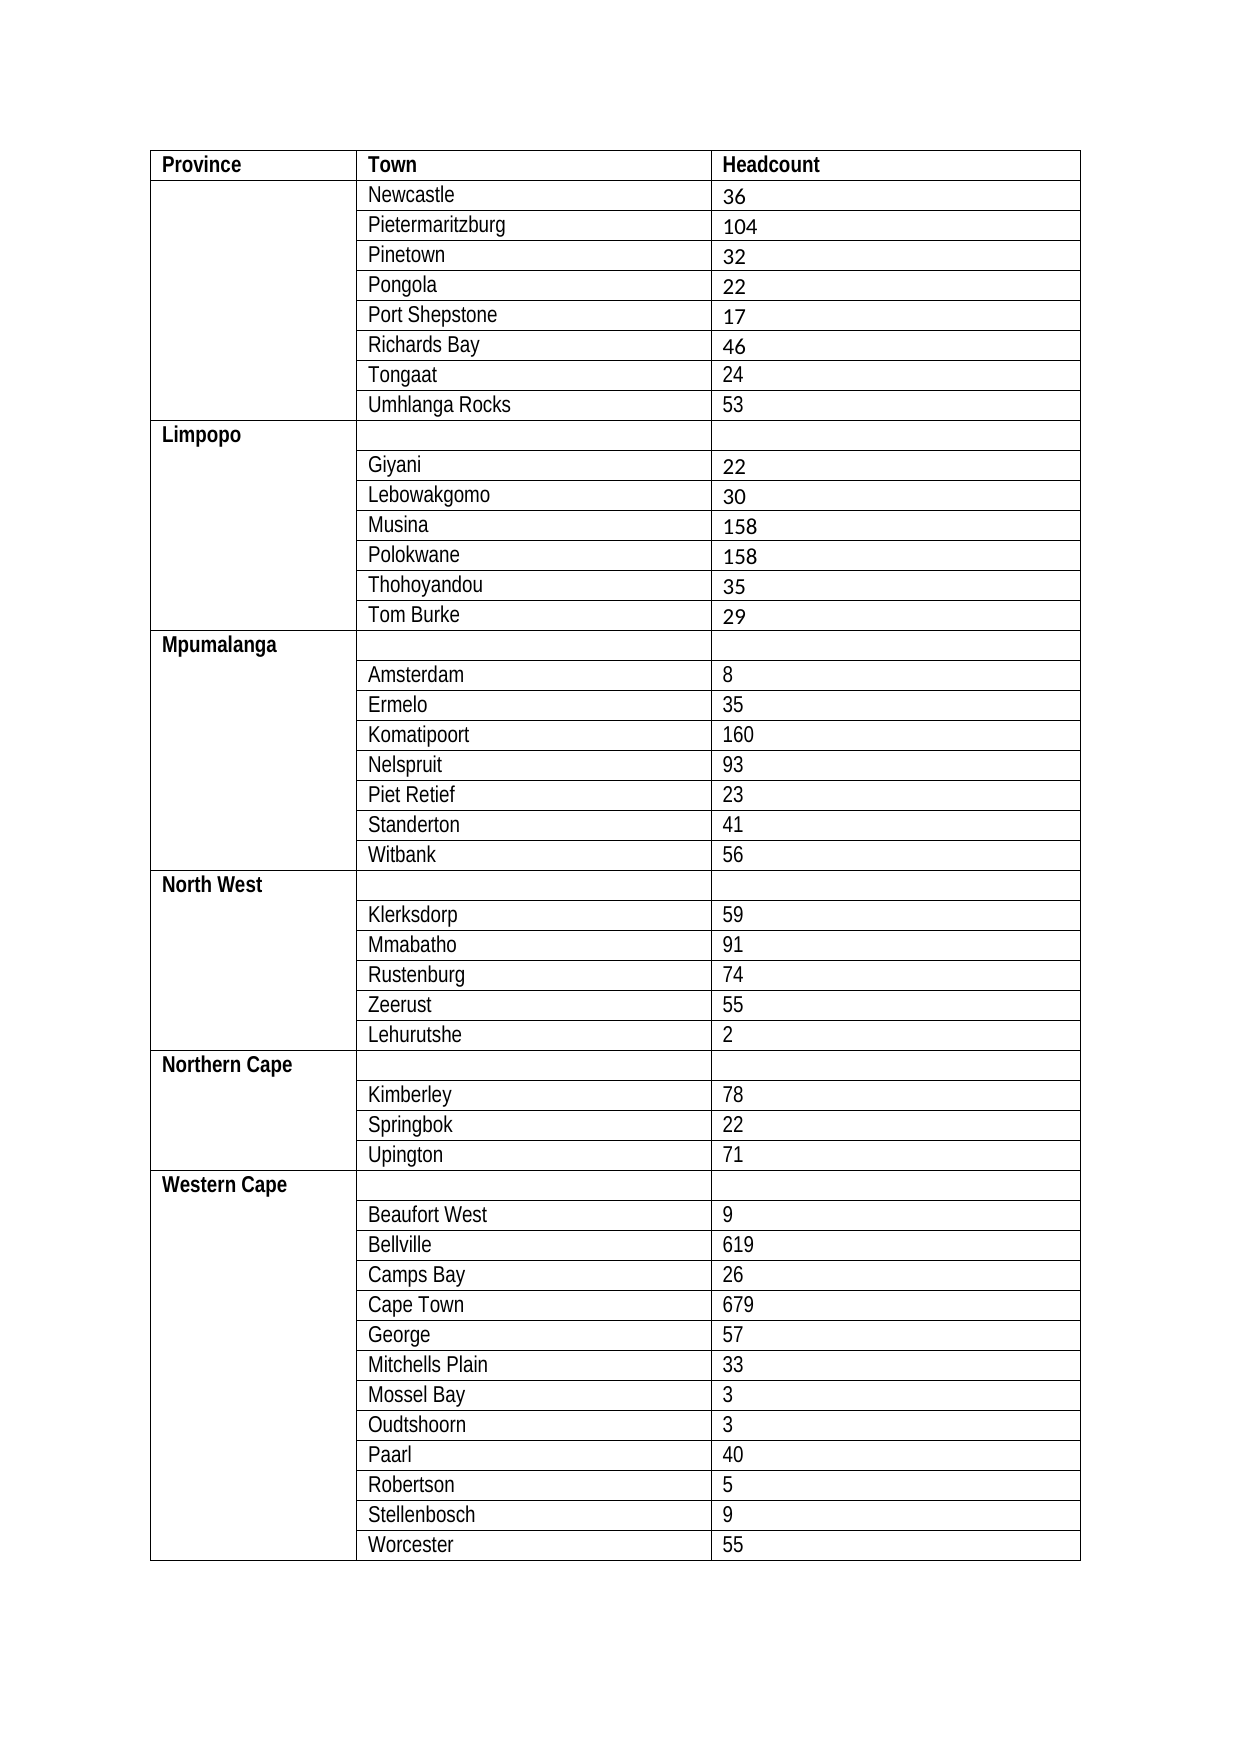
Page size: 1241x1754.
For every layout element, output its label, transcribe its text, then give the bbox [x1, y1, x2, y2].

table_cell Tom Burke [357, 601, 711, 630]
table_cell Pietermaritzburg [357, 211, 711, 240]
table_cell Tongaat [357, 361, 711, 390]
table_cell 104 [712, 211, 1080, 240]
table_cell 22 [712, 451, 1080, 480]
table_cell Amsterdam [357, 661, 711, 690]
table_cell 3 [712, 1411, 1080, 1440]
table_cell [357, 1171, 711, 1200]
table_cell 71 [712, 1141, 1080, 1170]
table_cell [357, 631, 711, 660]
table_cell Bellville [357, 1231, 711, 1260]
table_cell 22 [712, 271, 1080, 300]
table_cell 30 [712, 481, 1080, 510]
table_cell Western Cape [151, 1171, 356, 1560]
table_cell [712, 1051, 1080, 1080]
table_cell 679 [712, 1291, 1080, 1320]
table_cell 78 [712, 1081, 1080, 1110]
table_cell Giyani [357, 451, 711, 480]
table_cell 26 [712, 1261, 1080, 1290]
table_cell Limpopo [151, 421, 356, 630]
table_cell Richards Bay [357, 331, 711, 360]
table_cell 619 [712, 1231, 1080, 1260]
table_header Headcount [712, 151, 1080, 180]
table_cell 55 [712, 991, 1080, 1020]
table_cell 23 [712, 781, 1080, 810]
table_cell Port Shepstone [357, 301, 711, 330]
table_cell 9 [712, 1501, 1080, 1530]
table_cell 35 [712, 571, 1080, 600]
table_cell [712, 631, 1080, 660]
table_cell 41 [712, 811, 1080, 840]
table_cell Mitchells Plain [357, 1351, 711, 1380]
table_cell Northern Cape [151, 1051, 356, 1170]
table_cell Standerton [357, 811, 711, 840]
table_cell 56 [712, 841, 1080, 870]
table_cell 59 [712, 901, 1080, 930]
table_header Province [151, 151, 356, 180]
table_cell 46 [712, 331, 1080, 360]
table_cell [357, 421, 711, 450]
table_cell 8 [712, 661, 1080, 690]
table_cell 2 [712, 1021, 1080, 1050]
table_cell Nelspruit [357, 751, 711, 780]
table_cell Witbank [357, 841, 711, 870]
table_cell Lehurutshe [357, 1021, 711, 1050]
table_cell Musina [357, 511, 711, 540]
table_cell 53 [712, 391, 1080, 420]
table_cell Camps Bay [357, 1261, 711, 1290]
table_cell Mossel Bay [357, 1381, 711, 1410]
table_cell Lebowakgomo [357, 481, 711, 510]
table_cell 158 [712, 511, 1080, 540]
table_cell Newcastle [357, 181, 711, 210]
table_cell Worcester [357, 1531, 711, 1560]
table_cell Klerksdorp [357, 901, 711, 930]
table_cell 33 [712, 1351, 1080, 1380]
table_cell George [357, 1321, 711, 1350]
table_cell Zeerust [357, 991, 711, 1020]
table_header Town [357, 151, 711, 180]
table_cell Upington [357, 1141, 711, 1170]
table_cell Stellenbosch [357, 1501, 711, 1530]
table_cell North West [151, 871, 356, 1050]
table_cell Ermelo [357, 691, 711, 720]
table_cell 160 [712, 721, 1080, 750]
table_cell Mmabatho [357, 931, 711, 960]
table_cell 9 [712, 1201, 1080, 1230]
table_cell 36 [712, 181, 1080, 210]
table_cell 29 [712, 601, 1080, 630]
table_cell 24 [712, 361, 1080, 390]
table_cell [357, 1051, 711, 1080]
table_cell 40 [712, 1441, 1080, 1470]
table_cell 55 [712, 1531, 1080, 1560]
table_cell 32 [712, 241, 1080, 270]
table_cell 158 [712, 541, 1080, 570]
table_cell 35 [712, 691, 1080, 720]
table_cell Springbok [357, 1111, 711, 1140]
table_cell [712, 1171, 1080, 1200]
table_cell Rustenburg [357, 961, 711, 990]
table_cell Polokwane [357, 541, 711, 570]
table_cell Paarl [357, 1441, 711, 1470]
table_cell Piet Retief [357, 781, 711, 810]
table_cell Robertson [357, 1471, 711, 1500]
table_cell Mpumalanga [151, 631, 356, 870]
table_cell Pinetown [357, 241, 711, 270]
table_cell Oudtshoorn [357, 1411, 711, 1440]
table_cell 22 [712, 1111, 1080, 1140]
table_cell [712, 421, 1080, 450]
table_cell Komatipoort [357, 721, 711, 750]
table_cell Umhlanga Rocks [357, 391, 711, 420]
table_cell Pongola [357, 271, 711, 300]
table_cell 17 [712, 301, 1080, 330]
table_cell 57 [712, 1321, 1080, 1350]
table_cell 93 [712, 751, 1080, 780]
table_cell 91 [712, 931, 1080, 960]
table_cell 74 [712, 961, 1080, 990]
table_cell Kimberley [357, 1081, 711, 1110]
table_cell [357, 871, 711, 900]
table_cell [712, 871, 1080, 900]
table_cell Beaufort West [357, 1201, 711, 1230]
table_cell Thohoyandou [357, 571, 711, 600]
table_cell 3 [712, 1381, 1080, 1410]
table_cell Cape Town [357, 1291, 711, 1320]
table_cell 5 [712, 1471, 1080, 1500]
